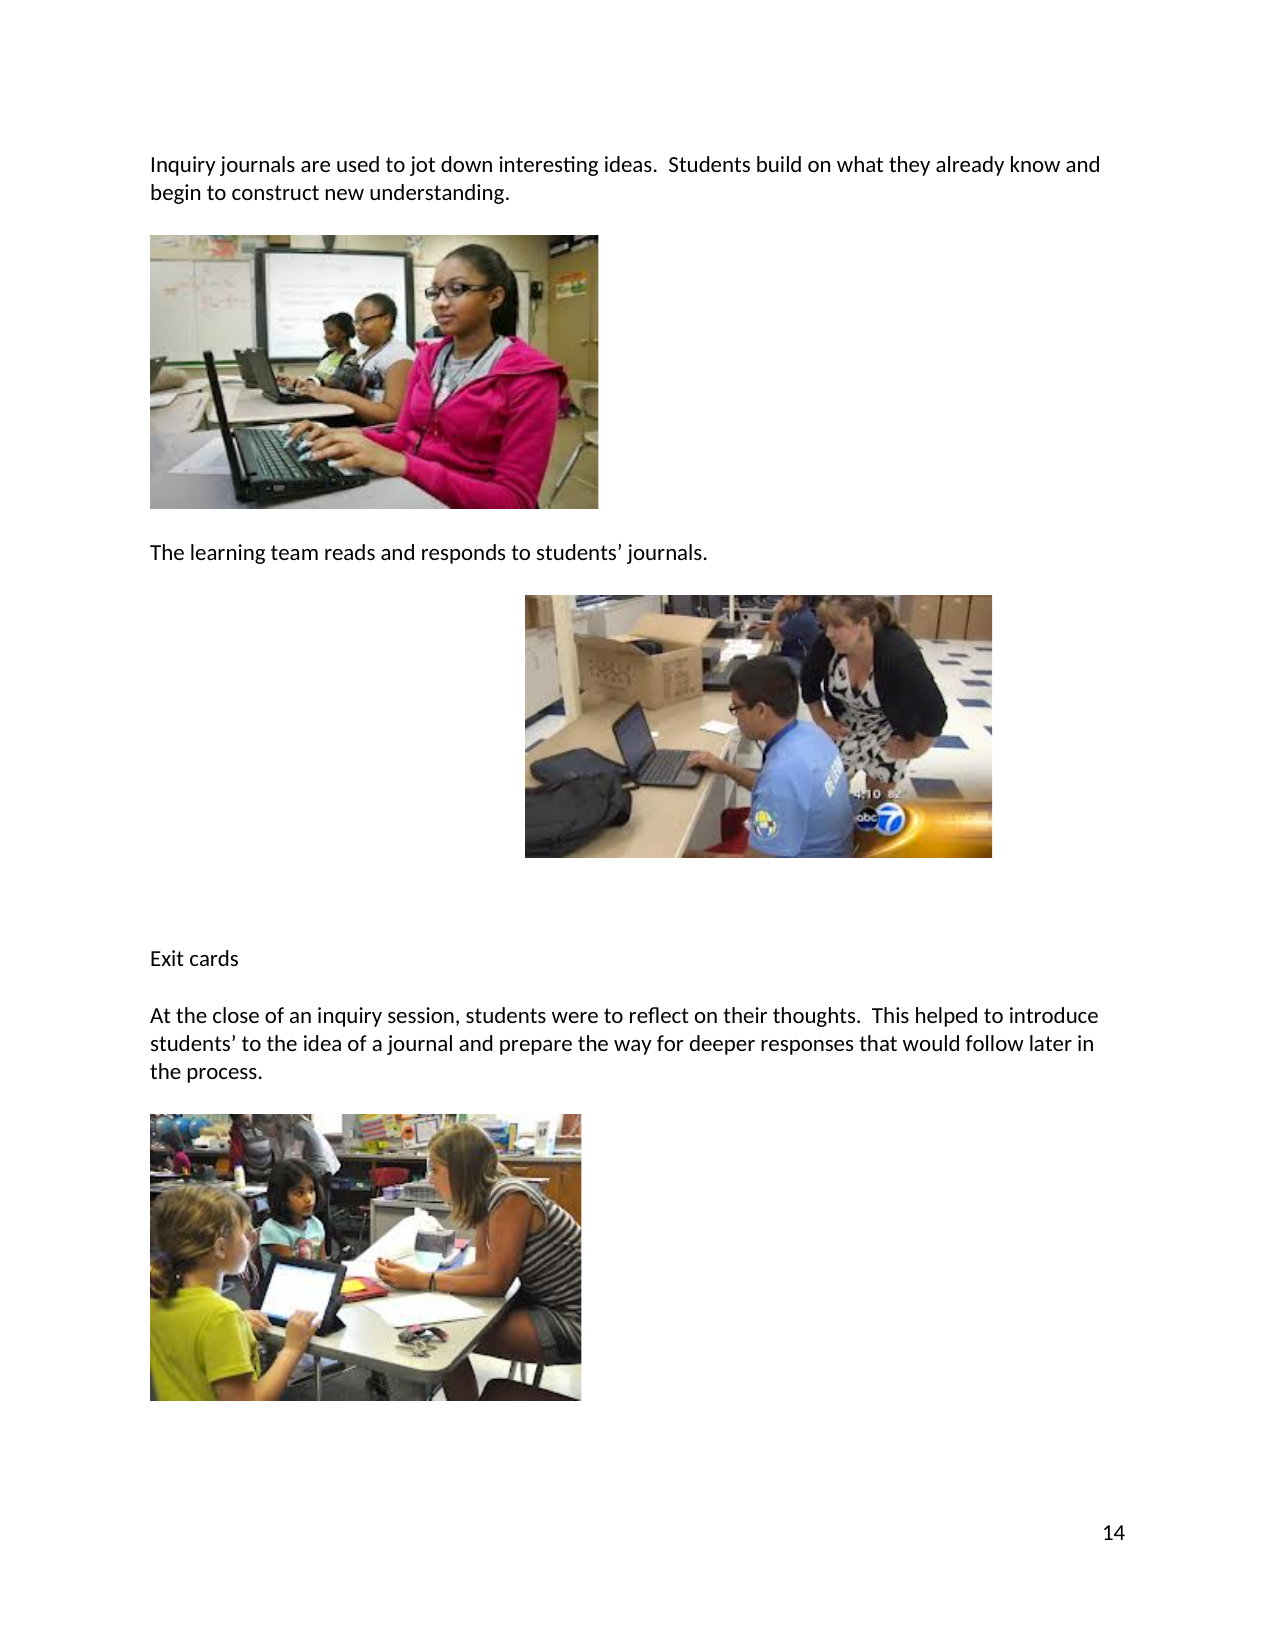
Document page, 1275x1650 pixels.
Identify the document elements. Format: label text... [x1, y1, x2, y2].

text Exit cards [150, 944, 1125, 972]
text The learning team reads and responds to students’ journals. [150, 538, 1125, 566]
text Inquiry journals are used to jot down interesting ideas. Students build on what they already know and begin to construct new understanding. [150, 150, 1125, 206]
text At the close of an inquiry session, students were to reflect on their thoughts. This helped to introduce students’ to the idea of a journal and prepare the way for deeper responses that would follow later in the process. [150, 1001, 1125, 1085]
picture [150, 1114, 582, 1401]
picture [525, 595, 993, 858]
picture [150, 235, 599, 509]
